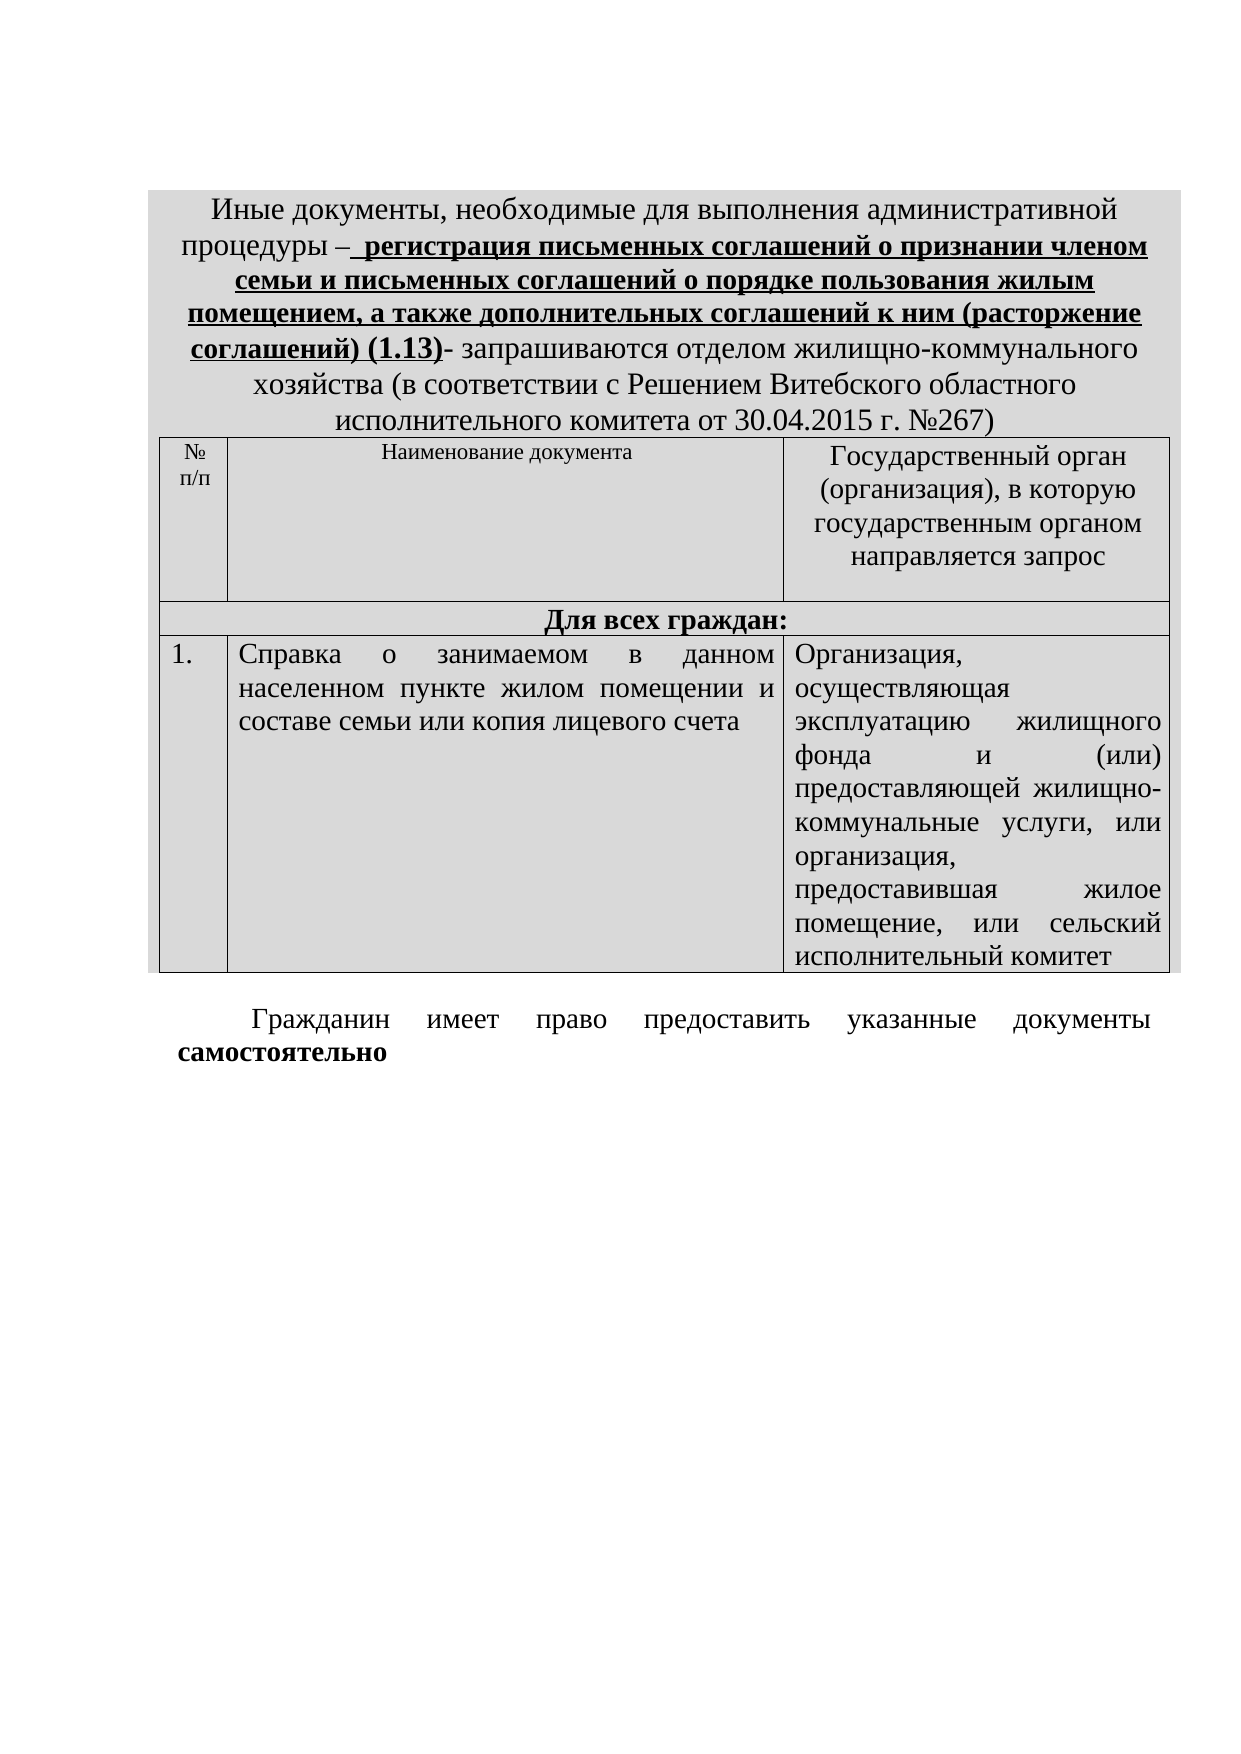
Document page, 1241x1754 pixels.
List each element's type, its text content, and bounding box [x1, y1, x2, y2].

table_header Иные документы, необходимые для выполнения административной процедуры – регистрация письменных соглашений о признании членом семьи и письменных соглашений о порядке пользования жилым помещением, а также дополнительных соглашений к ним (расторжение соглашений) (1.13)- запрашиваются отделом жилищно-коммунального хозяйства (в соответствии с Решением Витебского областного исполнительного комитета от 30.04.2015 г. №267) [148, 190, 1181, 973]
text Гражданин имеет право предоставить указанные документы самостоятельно [177, 1001, 1152, 1068]
